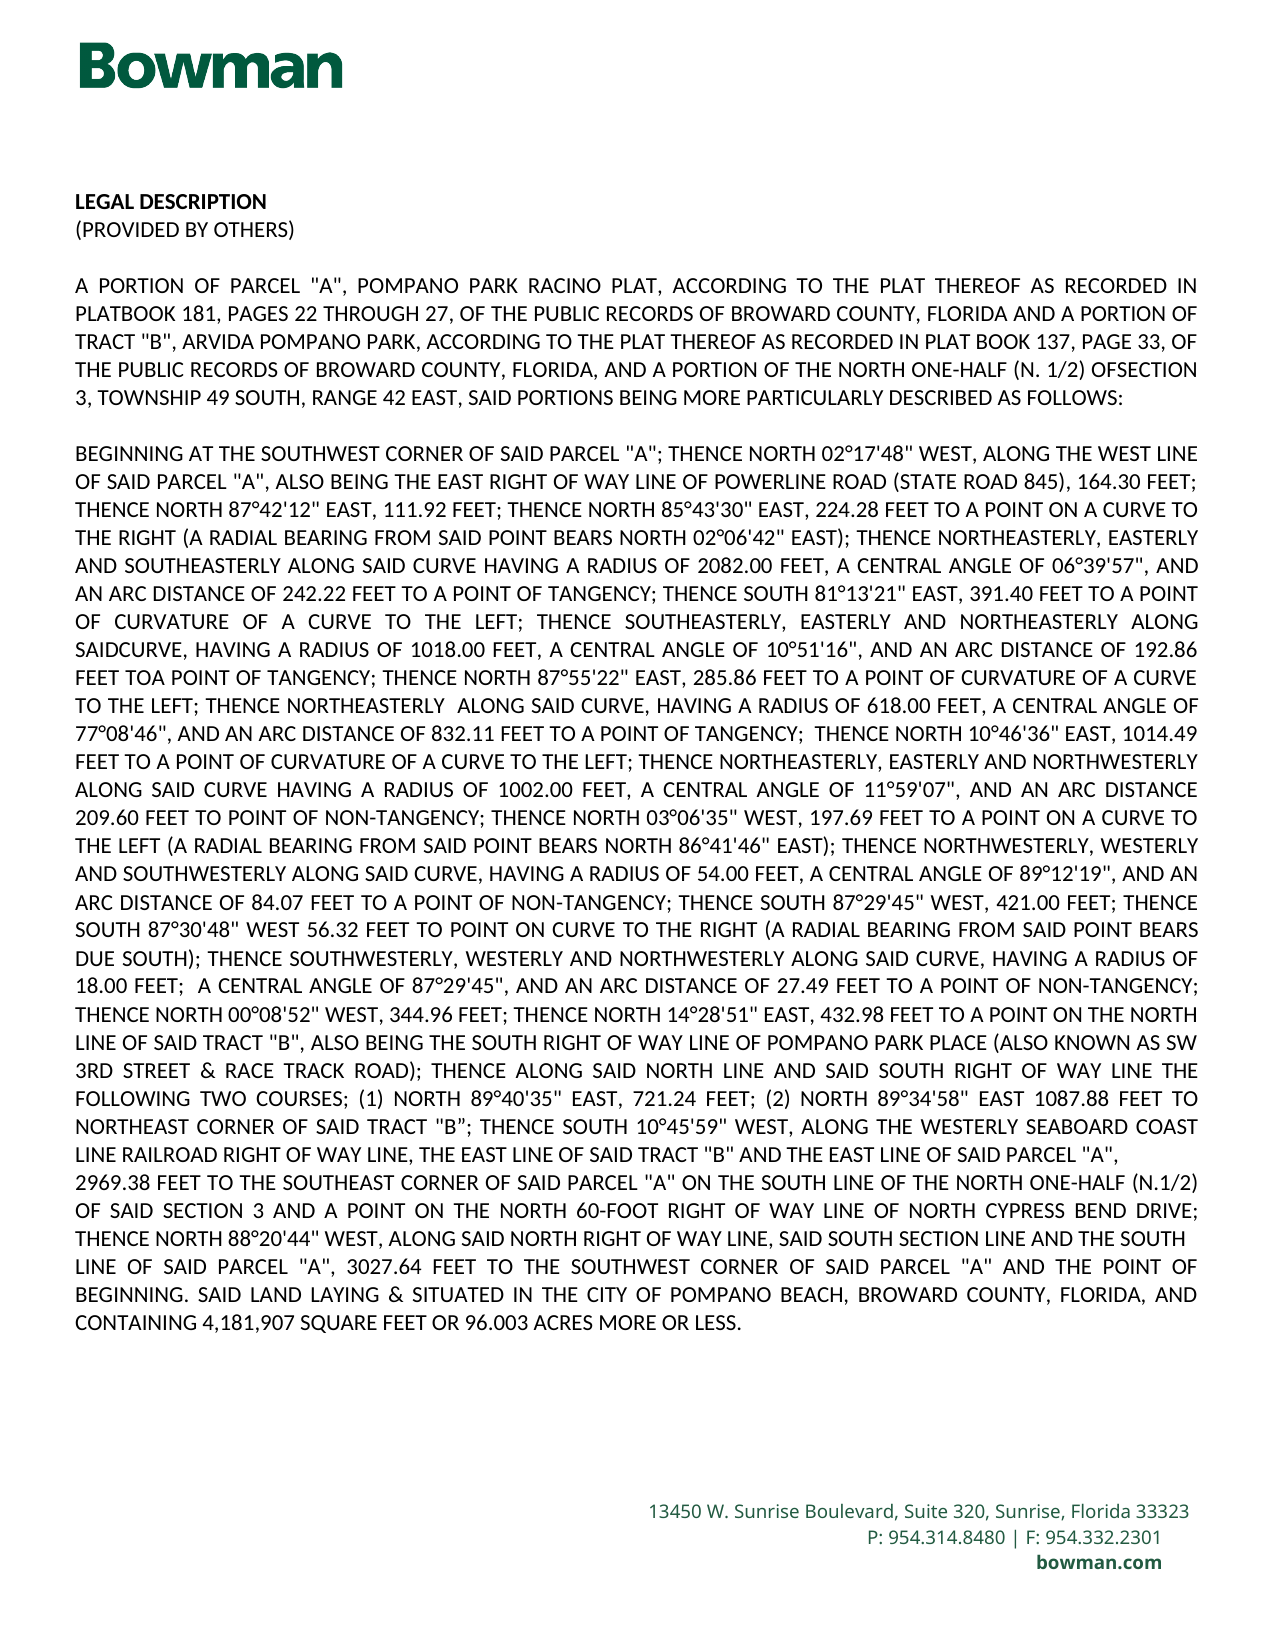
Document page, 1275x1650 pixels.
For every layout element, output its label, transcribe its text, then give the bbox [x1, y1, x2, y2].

text LEGAL DESCRIPTION [75, 187, 1200, 215]
text BEGINNING AT THE SOUTHWEST CORNER OF SAID PARCEL "A"; THENCE NORTH 02°17'48" WEST, ALONG THE WEST LINE OF SAID PARCEL "A", ALSO BEING THE EAST RIGHT OF WAY LINE OF POWERLINE ROAD (STATE ROAD 845), 164.30 FEET; THENCE NORTH 87°42'12" EAST, 111.92 FEET; THENCE NORTH 85°43'30" EAST, 224.28 FEET TO A POINT ON A CURVE TO THE RIGHT (A RADIAL BEARING FROM SAID POINT BEARS NORTH 02°06'42" EAST); THENCE NORTHEASTERLY, EASTERLY AND SOUTHEASTERLY ALONG SAID CURVE HAVING A RADIUS OF 2082.00 FEET, A CENTRAL ANGLE OF 06°39'57", AND AN ARC DISTANCE OF 242.22 FEET TO A POINT OF TANGENCY; THENCE SOUTH 81°13'21" EAST, 391.40 FEET TO A POINT OF CURVATURE OF A CURVE TO THE LEFT; THENCE SOUTHEASTERLY, EASTERLY AND NORTHEASTERLY ALONG SAIDCURVE, HAVING A RADIUS OF 1018.00 FEET, A CENTRAL ANGLE OF 10°51'16", AND AN ARC DISTANCE OF 192.86 FEET TOA POINT OF TANGENCY; THENCE NORTH 87°55'22" EAST, 285.86 FEET TO A POINT OF CURVATURE OF A CURVE TO THE LEFT; THENCE NORTHEASTERLY ALONG SAID CURVE, HAVING A RADIUS OF 618.00 FEET, A CENTRAL ANGLE OF 77°08'46", AND AN ARC DISTANCE OF 832.11 FEET TO A POINT OF TANGENCY; THENCE NORTH 10°46'36" EAST, 1014.49 FEET TO A POINT OF CURVATURE OF A CURVE TO THE LEFT; THENCE NORTHEASTERLY, EASTERLY AND NORTHWESTERLY ALONG SAID CURVE HAVING A RADIUS OF 1002.00 FEET, A CENTRAL ANGLE OF 11°59'07", AND AN ARC DISTANCE 209.60 FEET TO POINT OF NON-TANGENCY; THENCE NORTH 03°06'35" WEST, 197.69 FEET TO A POINT ON A CURVE TO THE LEFT (A RADIAL BEARING FROM SAID POINT BEARS NORTH 86°41'46" EAST); THENCE NORTHWESTERLY, WESTERLY AND SOUTHWESTERLY ALONG SAID CURVE, HAVING A RADIUS OF 54.00 FEET, A CENTRAL ANGLE OF 89°12'19", AND AN ARC DISTANCE OF 84.07 FEET TO A POINT OF NON-TANGENCY; THENCE SOUTH 87°29'45" WEST, 421.00 FEET; THENCE SOUTH 87°30'48" WEST 56.32 FEET TO POINT ON CURVE TO THE RIGHT (A RADIAL BEARING FROM SAID POINT BEARS DUE SOUTH); THENCE SOUTHWESTERLY, WESTERLY AND NORTHWESTERLY ALONG SAID CURVE, HAVING A RADIUS OF 18.00 FEET; A CENTRAL ANGLE OF 87°29'45", AND AN ARC DISTANCE OF 27.49 FEET TO A POINT OF NON-TANGENCY; THENCE NORTH 00°08'52" WEST, 344.96 FEET; THENCE NORTH 14°28'51" EAST, 432.98 FEET TO A POINT ON THE NORTH LINE OF SAID TRACT "B", ALSO BEING THE SOUTH RIGHT OF WAY LINE OF POMPANO PARK PLACE (ALSO KNOWN AS SW 3RD STREET & RACE TRACK ROAD); THENCE ALONG SAID NORTH LINE AND SAID SOUTH RIGHT OF WAY LINE THE FOLLOWING TWO COURSES; (1) NORTH 89°40'35" EAST, 721.24 FEET; (2) NORTH 89°34'58" EAST 1087.88 FEET TO NORTHEAST CORNER OF SAID TRACT "B”; THENCE SOUTH 10°45'59" WEST, ALONG THE WESTERLY SEABOARD COAST LINE RAILROAD RIGHT OF WAY LINE, THE EAST LINE OF SAID TRACT "B" AND THE EAST LINE OF SAID PARCEL "A", [75, 439, 1200, 1168]
text (PROVIDED BY OTHERS) [75, 215, 1200, 243]
text LINE OF SAID PARCEL "A", 3027.64 FEET TO THE SOUTHWEST CORNER OF SAID PARCEL "A" AND THE POINT OF BEGINNING. SAID LAND LAYING & SITUATED IN THE CITY OF POMPANO BEACH, BROWARD COUNTY, FLORIDA, AND CONTAINING 4,181,907 SQUARE FEET OR 96.003 ACRES MORE OR LESS. [75, 1252, 1200, 1336]
text 2969.38 FEET TO THE SOUTHEAST CORNER OF SAID PARCEL "A" ON THE SOUTH LINE OF THE NORTH ONE-HALF (N.1/2) OF SAID SECTION 3 AND A POINT ON THE NORTH 60-FOOT RIGHT OF WAY LINE OF NORTH CYPRESS BEND DRIVE; THENCE NORTH 88°20'44" WEST, ALONG SAID NORTH RIGHT OF WAY LINE, SAID SOUTH SECTION LINE AND THE SOUTH [75, 1168, 1200, 1252]
text A PORTION OF PARCEL "A", POMPANO PARK RACINO PLAT, ACCORDING TO THE PLAT THEREOF AS RECORDED IN PLATBOOK 181, PAGES 22 THROUGH 27, OF THE PUBLIC RECORDS OF BROWARD COUNTY, FLORIDA AND A PORTION OF TRACT "B", ARVIDA POMPANO PARK, ACCORDING TO THE PLAT THEREOF AS RECORDED IN PLAT BOOK 137, PAGE 33, OF THE PUBLIC RECORDS OF BROWARD COUNTY, FLORIDA, AND A PORTION OF THE NORTH ONE-HALF (N. 1/2) OFSECTION 3, TOWNSHIP 49 SOUTH, RANGE 42 EAST, SAID PORTIONS BEING MORE PARTICULARLY DESCRIBED AS FOLLOWS: [75, 271, 1200, 411]
picture [75, 39, 348, 94]
